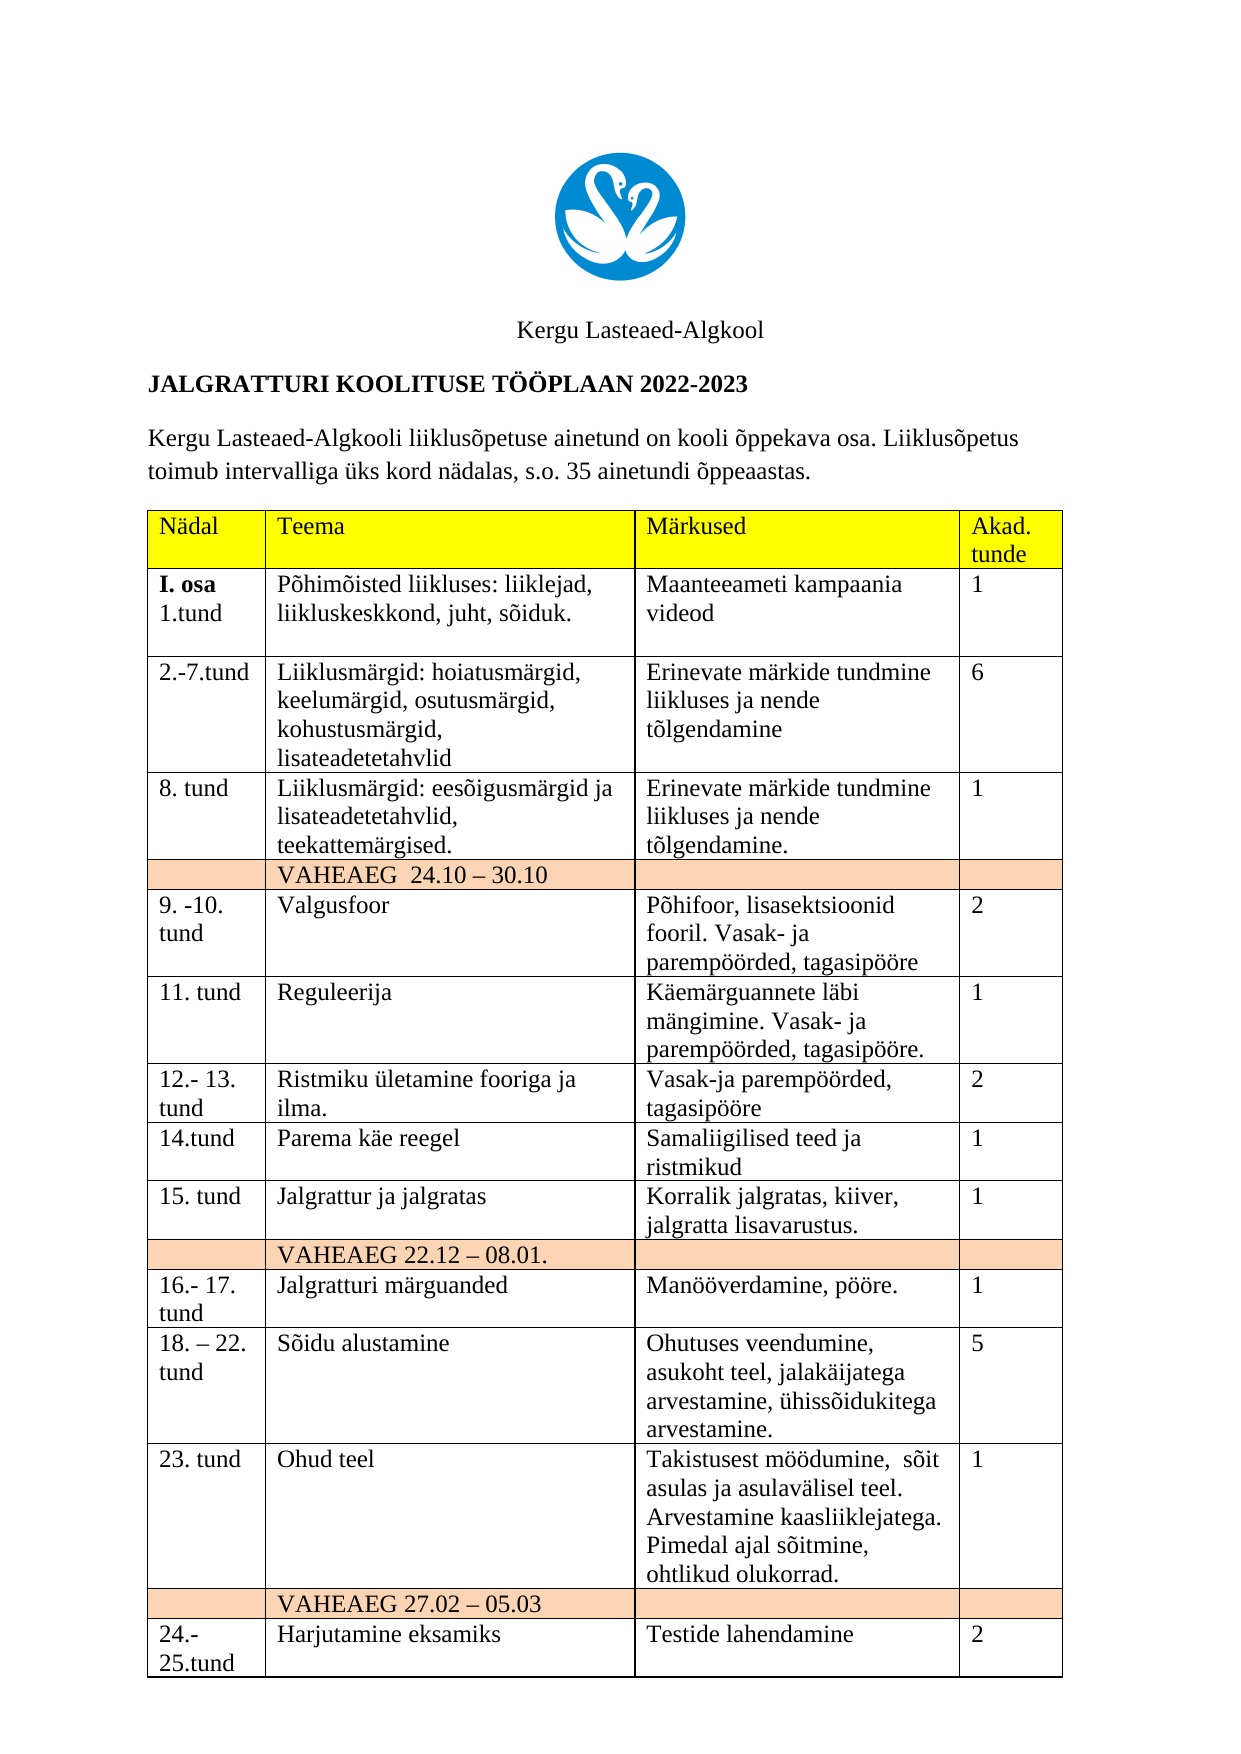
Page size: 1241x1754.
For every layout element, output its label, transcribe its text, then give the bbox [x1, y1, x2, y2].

table_cell Erinevate märkide tundmine liikluses ja nende tõlgendamine [636, 657, 959, 772]
table_cell Ohutuses veendumine, asukoht teel, jalakäijatega arvestamine, ühissõidukitega arvestamine. [636, 1328, 959, 1443]
table_cell [636, 860, 959, 889]
table_cell [960, 1589, 1062, 1618]
table_cell 2 [960, 890, 1062, 976]
table_cell Testide lahendamine [636, 1619, 959, 1676]
table_cell Manööverdamine, pööre. [636, 1270, 959, 1327]
table_cell Sõidu alustamine [266, 1328, 634, 1443]
table_cell 16.- 17. tund [148, 1270, 265, 1327]
table_cell Vasak-ja parempöörded, tagasipööre [636, 1064, 959, 1122]
table_cell 2 [960, 1064, 1062, 1122]
table_cell Ohud teel [266, 1444, 634, 1588]
table_cell 9. -10. tund [148, 890, 265, 976]
table_cell Põhimõisted liikluses: liiklejad, liikluskeskkond, juht, sõiduk. [266, 569, 634, 656]
table_cell Liiklusmärgid: eesõigusmärgid ja lisateadetetahvlid, teekattemärgised. [266, 773, 634, 859]
table_cell 15. tund [148, 1181, 265, 1239]
table_cell Jalgratturi märguanded [266, 1270, 634, 1327]
table_cell 1 [960, 1444, 1062, 1588]
table_cell VAHEAEG 22.12 – 08.01. [266, 1240, 634, 1269]
table_cell 24.- 25.tund [148, 1619, 265, 1676]
table_cell [636, 1240, 959, 1269]
table_cell [148, 860, 265, 889]
table_cell Liiklusmärgid: hoiatusmärgid, keelumärgid, osutusmärgid, kohustusmärgid, lisateadetetahvlid [266, 657, 634, 772]
table_cell Reguleerija [266, 977, 634, 1063]
table_cell Käemärguannete läbi mängimine. Vasak- ja parempöörded, tagasipööre. [636, 977, 959, 1063]
table_cell Harjutamine eksamiks [266, 1619, 634, 1676]
text Kergu Lasteaed-Algkooli liiklusõpetuse ainetund on kooli õppekava osa. Liiklusõpetus toimub intervalliga üks kord nädalas, s.o. 35 ainetundi õppeaastas. [148, 423, 1093, 485]
table_cell VAHEAEG 24.10 – 30.10 [266, 860, 634, 889]
table_header Teema [266, 511, 634, 568]
table_cell Samaliigilised teed ja ristmikud [636, 1123, 959, 1180]
table_cell [636, 1589, 959, 1618]
table_header Märkused [636, 511, 959, 568]
table_cell 8. tund [148, 773, 265, 859]
table_cell 1 [960, 569, 1062, 656]
text Kergu Lasteaed-Algkool [443, 315, 1093, 344]
table_cell 5 [960, 1328, 1062, 1443]
table_cell [960, 860, 1062, 889]
table_cell 18. – 22. tund [148, 1328, 265, 1443]
table_cell 2.-7.tund [148, 657, 265, 772]
table_cell Valgusfoor [266, 890, 634, 976]
table_cell Erinevate märkide tundmine liikluses ja nende tõlgendamine. [636, 773, 959, 859]
table_cell Jalgrattur ja jalgratas [266, 1181, 634, 1239]
table_cell Maanteeameti kampaania videod [636, 569, 959, 656]
table_cell Korralik jalgratas, kiiver, jalgratta lisavarustus. [636, 1181, 959, 1239]
table_cell Parema käe reegel [266, 1123, 634, 1180]
table_cell 1 [960, 1123, 1062, 1180]
table_cell I. osa 1.tund [148, 569, 265, 656]
table_cell [148, 1589, 265, 1618]
table_cell Põhifoor, lisasektsioonid fooril. Vasak- ja parempöörded, tagasipööre [636, 890, 959, 976]
table_header Akad. tunde [960, 511, 1062, 568]
table_cell Ristmiku ületamine fooriga ja ilma. [266, 1064, 634, 1122]
table_cell VAHEAEG 27.02 – 05.03 [266, 1589, 634, 1618]
table_cell 23. tund [148, 1444, 265, 1588]
table_cell Takistusest möödumine, sõit asulas ja asulavälisel teel. Arvestamine kaasliiklejatega. Pimedal ajal sõitmine, ohtlikud olukorrad. [636, 1444, 959, 1588]
table_cell 1 [960, 773, 1062, 859]
table_cell [148, 1240, 265, 1269]
table_cell 6 [960, 657, 1062, 772]
text JALGRATTURI KOOLITUSE TÖÖPLAAN 2022-2023 [148, 369, 1093, 398]
table_cell 11. tund [148, 977, 265, 1063]
table_cell 1 [960, 977, 1062, 1063]
table_cell 14.tund [148, 1123, 265, 1180]
table_cell [960, 1240, 1062, 1269]
table_cell 12.- 13. tund [148, 1064, 265, 1122]
table_cell 2 [960, 1619, 1062, 1676]
picture [544, 142, 696, 291]
table_cell 1 [960, 1270, 1062, 1327]
table_cell 1 [960, 1181, 1062, 1239]
table_header Nädal [148, 511, 265, 568]
